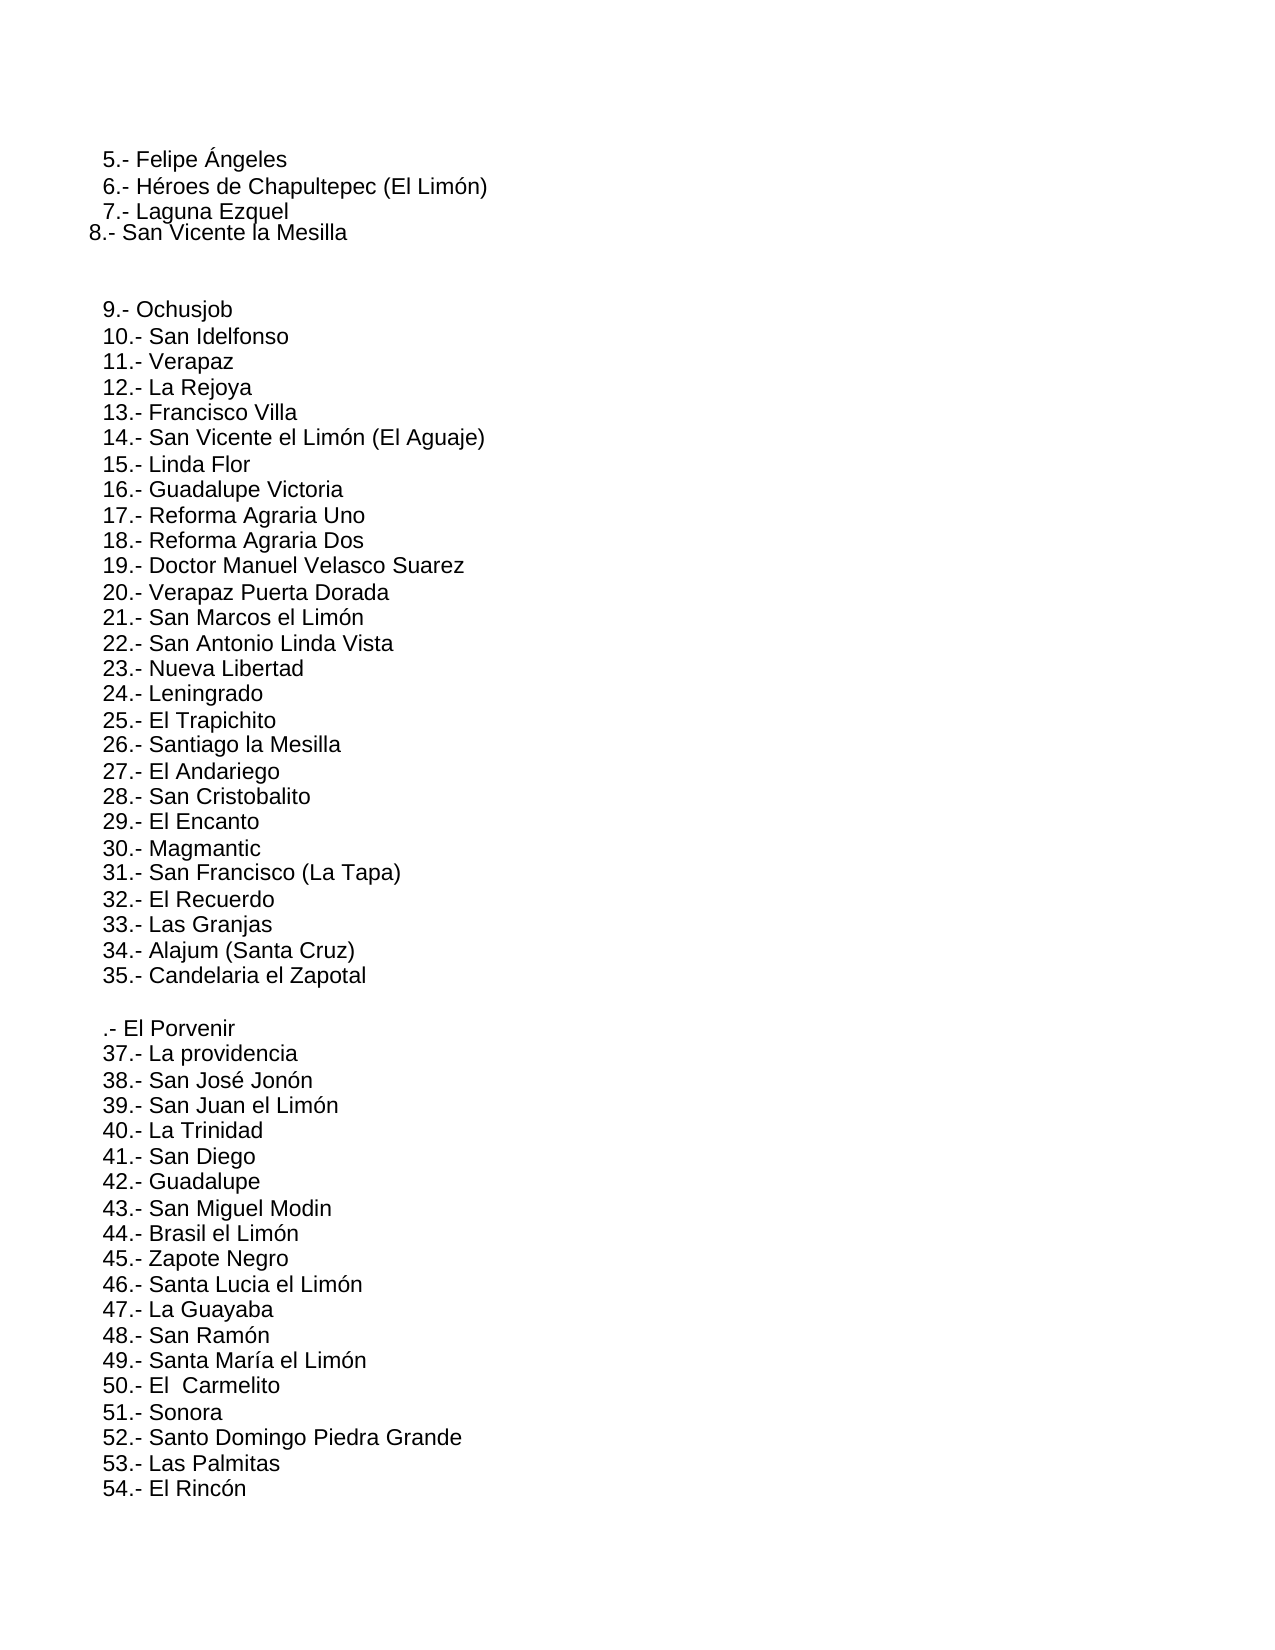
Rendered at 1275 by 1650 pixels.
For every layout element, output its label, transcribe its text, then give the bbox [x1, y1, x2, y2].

text 15.- Linda Flor [102, 451, 1186, 477]
text 28.- San Cristobalito [102, 784, 1186, 809]
text 42.- Guadalupe [102, 1169, 1186, 1194]
text 44.- Brasil el Limón [102, 1221, 1186, 1246]
text 24.- Leningrado [102, 681, 1186, 706]
text 46.- Santa Lucia el Limón [102, 1271, 1186, 1297]
text .- El Porvenir [102, 1015, 1186, 1042]
text 18.- Reforma Agraria Dos [102, 528, 1186, 553]
text 9.- Ochusjob [102, 296, 1186, 323]
text 17.- Reforma Agraria Uno [102, 502, 1186, 528]
text 49.- Santa María el Limón [102, 1349, 1186, 1374]
text 54.- El Rincón [102, 1477, 1186, 1502]
text 38.- San José Jonón [102, 1067, 1186, 1093]
text 41.- San Diego [102, 1143, 1186, 1169]
text 51.- Sonora [102, 1399, 1186, 1425]
text 50.- El Carmelito [102, 1374, 1186, 1399]
text 22.- San Antonio Linda Vista [102, 630, 1186, 656]
text 53.- Las Palmitas [102, 1450, 1186, 1477]
text 27.- El Andariego [102, 758, 1186, 784]
text 23.- Nueva Libertad [102, 656, 1186, 681]
text 14.- San Vicente el Limón (El Aguaje) [102, 426, 1186, 451]
text 40.- La Trinidad [102, 1118, 1186, 1143]
text 30.- Magmantic [102, 834, 1186, 861]
text 19.- Doctor Manuel Velasco Suarez [102, 553, 1186, 578]
text 13.- Francisco Villa [102, 401, 1186, 426]
text 16.- Guadalupe Victoria [102, 477, 1186, 502]
text 12.- La Rejoya [102, 374, 1186, 401]
text 26.- Santiago la Mesilla [102, 733, 1186, 758]
text 37.- La providencia [102, 1042, 1186, 1067]
text 45.- Zapote Negro [102, 1246, 1186, 1271]
text 31.- San Francisco (La Tapa) [102, 861, 1186, 886]
text 29.- El Encanto [102, 809, 1186, 834]
text 34.- Alajum (Santa Cruz) [102, 937, 1186, 964]
text 39.- San Juan el Limón [102, 1093, 1186, 1118]
text 35.- Candelaria el Zapotal [102, 964, 1186, 989]
text 11.- Verapaz [102, 349, 1186, 374]
text 8.- San Vicente la Mesilla [89, 224, 1186, 245]
text 5.- Felipe Ángeles [102, 148, 322, 173]
text 32.- El Recuerdo [102, 886, 1186, 912]
text 10.- San Idelfonso [102, 323, 1186, 349]
text 21.- San Marcos el Limón [102, 605, 1186, 630]
text 47.- La Guayaba [102, 1297, 1186, 1322]
text 20.- Verapaz Puerta Dorada [102, 579, 1186, 605]
text 33.- Las Granjas [102, 912, 1186, 937]
text 6.- Héroes de Chapultepec (El Limón) [102, 173, 522, 199]
text 43.- San Miguel Modin [102, 1194, 1186, 1221]
text 7.- Laguna Ezquel [102, 199, 323, 224]
text 52.- Santo Domingo Piedra Grande [102, 1425, 1186, 1450]
text 25.- El Trapichito [102, 707, 1186, 733]
text 48.- San Ramón [102, 1322, 1186, 1349]
